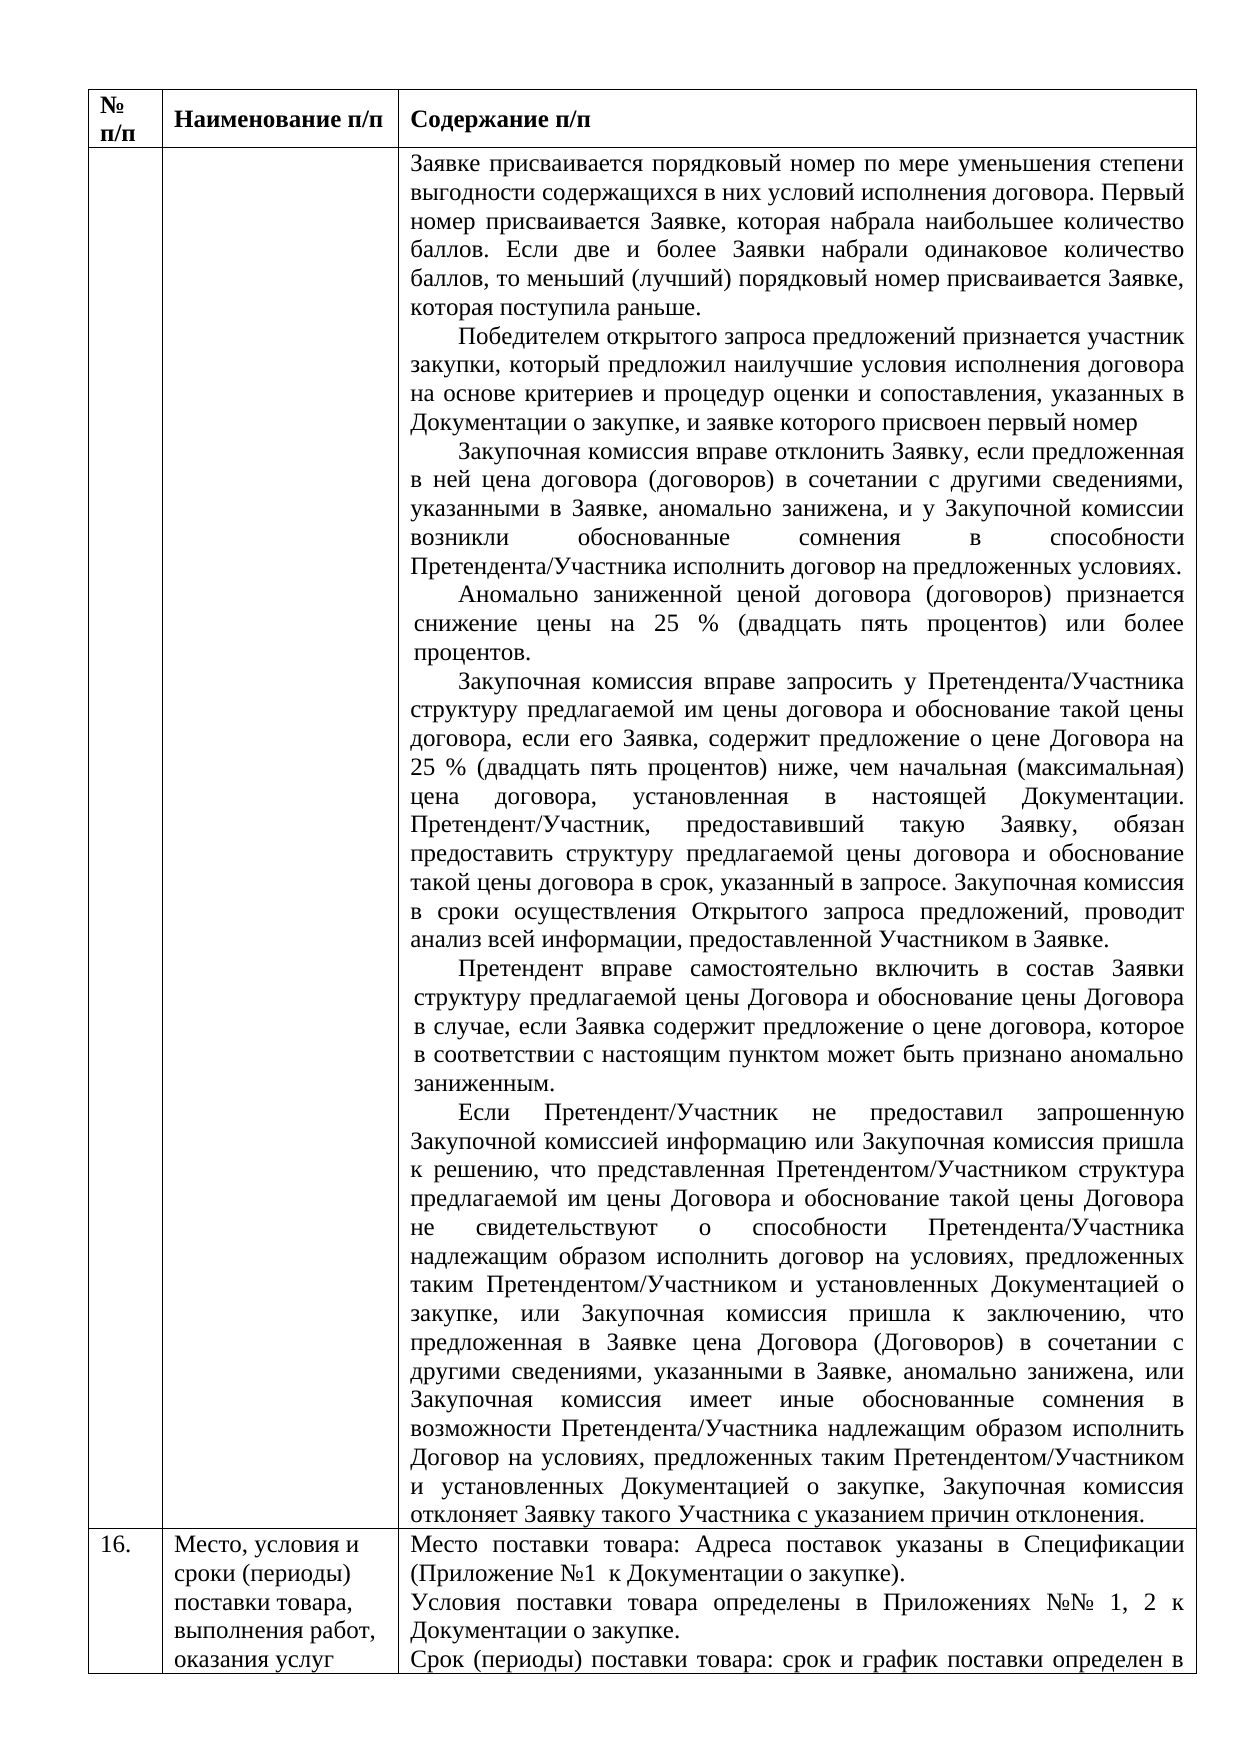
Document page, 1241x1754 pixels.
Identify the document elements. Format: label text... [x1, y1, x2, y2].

table_header Содержание п/п [399, 90, 1196, 147]
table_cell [399, 1529, 1196, 1673]
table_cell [163, 1529, 398, 1673]
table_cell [399, 148, 1196, 1528]
table_header № п/п [89, 90, 162, 147]
table_cell [89, 148, 162, 1528]
table_header Наименование п/п [163, 90, 398, 147]
table_cell [89, 1529, 162, 1673]
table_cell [163, 148, 398, 1528]
